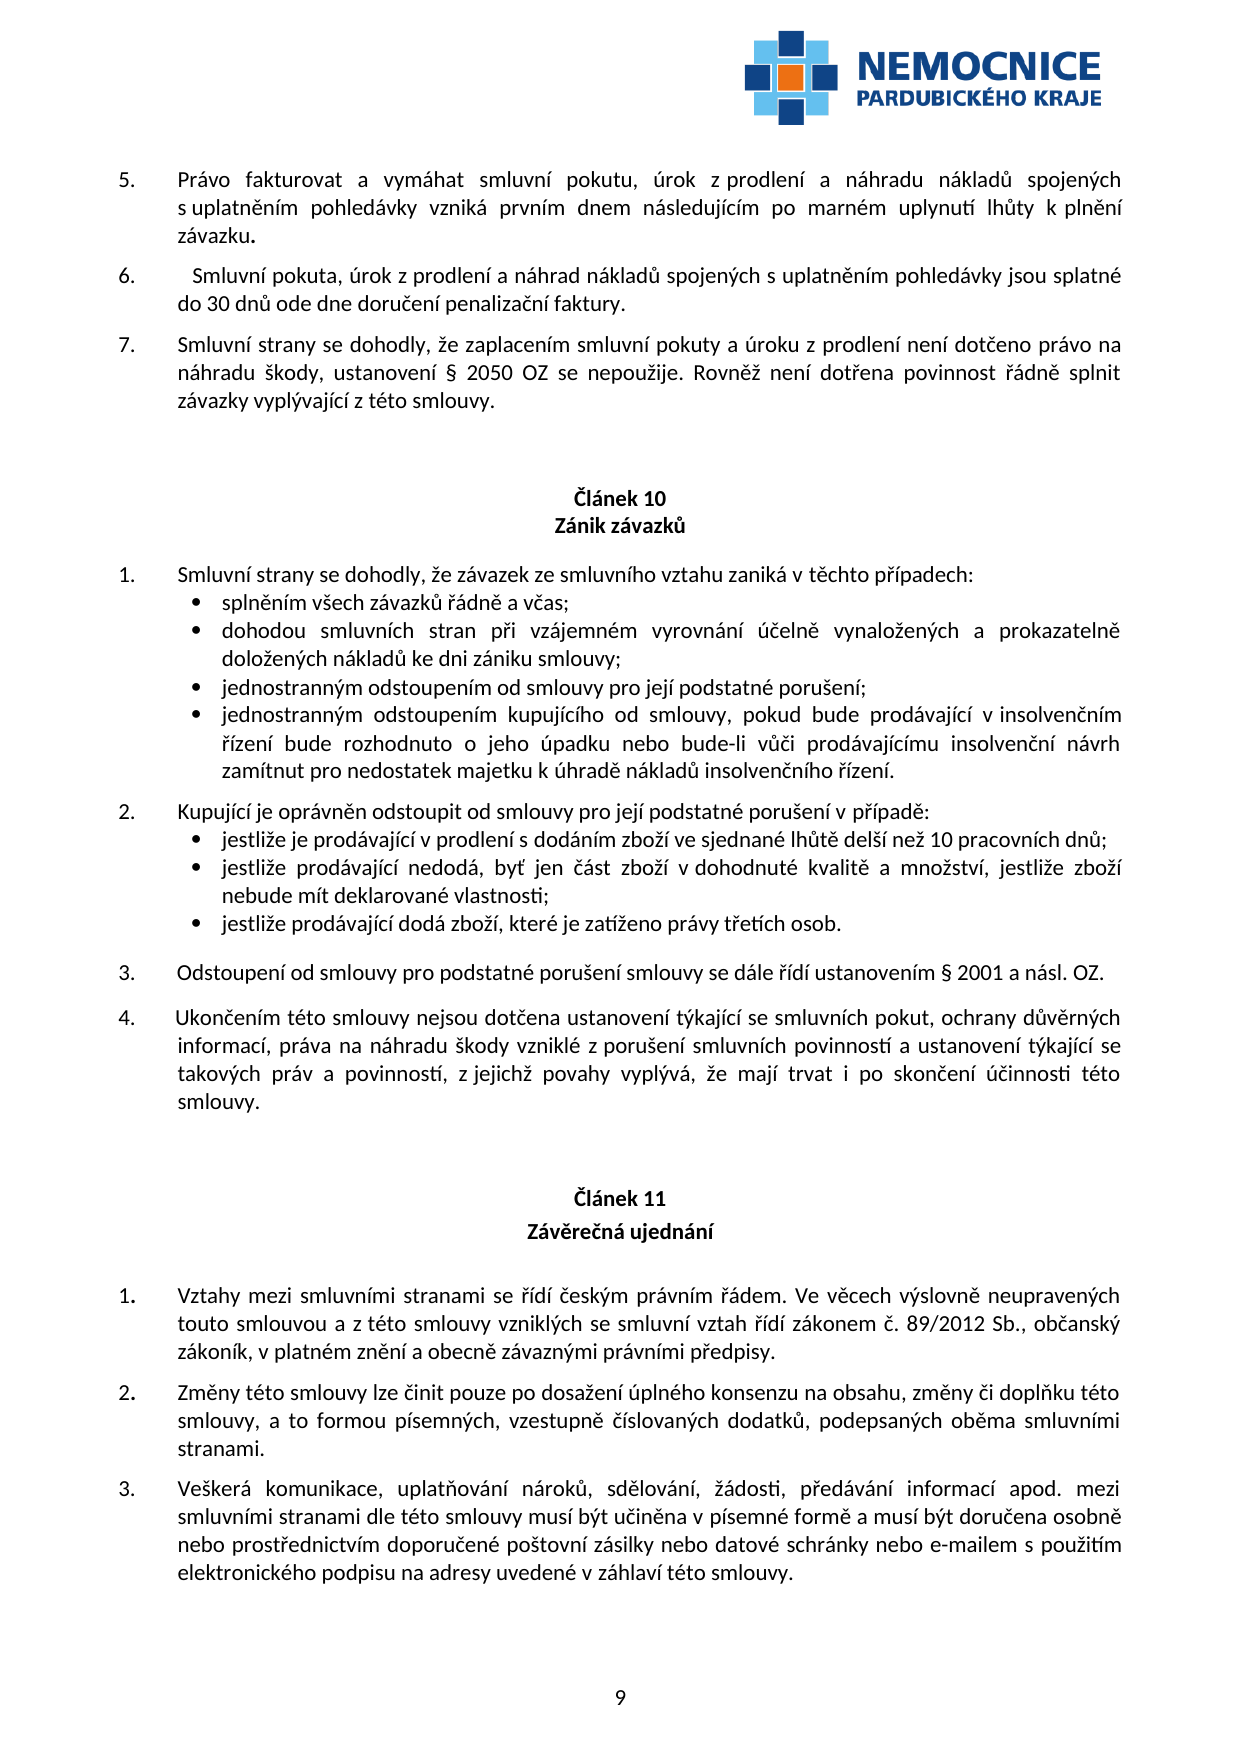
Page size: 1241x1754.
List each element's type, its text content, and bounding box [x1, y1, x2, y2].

list jestliže je prodávající v prodlení s dodáním zboží ve sjednané lhůtě delší než 10 pracovních dnů; [192, 825, 1122, 853]
text 2. Změny této smlouvy lze činit pouze po dosažení úplného konsenzu na obsahu, změny či doplňku této smlouvy, a to formou písemných, vzestupně číslovaných dodatků, podepsaných oběma smluvními stranami. [118, 1378, 1122, 1462]
list dohodou smluvních stran při vzájemném vyrovnání účelně vynaložených a prokazatelně doložených nákladů ke dni zániku smlouvy; [192, 617, 1122, 673]
list splněním všech závazků řádně a včas; [192, 588, 1122, 617]
text 7. Smluvní strany se dohodly, že zaplacením smluvní pokuty a úroku z prodlení není dotčeno právo na náhradu škody, ustanovení § 2050 OZ se nepoužije. Rovněž není dotřena povinnost řádně splnit závazky vyplývající z této smlouvy. [118, 330, 1122, 414]
list jestliže prodávající nedodá, byť jen část zboží v dohodnuté kvalitě a množství, jestliže zboží nebude mít deklarované vlastnosti; [192, 853, 1122, 909]
list jednostranným odstoupením kupujícího od smlouvy, pokud bude prodávající v insolvenčním řízení bude rozhodnuto o jeho úpadku nebo bude-li vůči prodávajícímu insolvenční návrh zamítnut pro nedostatek majetku k úhradě nákladů insolvenčního řízení. [192, 701, 1122, 785]
text 3. Odstoupení od smlouvy pro podstatné porušení smlouvy se dále řídí ustanovením § 2001 a násl. OZ. [118, 958, 1122, 986]
text 1. Vztahy mezi smluvními stranami se řídí českým právním řádem. Ve věcech výslovně neupravených touto smlouvou a z této smlouvy vzniklých se smluvní vztah řídí zákonem č. 89/2012 Sb., občanský zákoník, v platném znění a obecně závaznými právními předpisy. [118, 1281, 1122, 1365]
text Článek 11 [118, 1184, 1122, 1213]
text 6. Smluvní pokuta, úrok z prodlení a náhrad nákladů spojených s uplatněním pohledávky jsou splatné do 30 dnů ode dne doručení penalizační faktury. [118, 261, 1122, 317]
picture [743, 30, 1101, 126]
text 5. Právo fakturovat a vymáhat smluvní pokutu, úrok z prodlení a náhradu nákladů spojených s uplatněním pohledávky vzniká prvním dnem následujícím po marném uplynutí lhůty k plnění závazku. [118, 165, 1122, 249]
list Smluvní strany se dohodly, že závazek ze smluvního vztahu zaniká v těchto případech: [118, 561, 1122, 588]
list jestliže prodávající dodá zboží, které je zatíženo právy třetích osob. [192, 909, 1122, 937]
text 3. Veškerá komunikace, uplatňování nároků, sdělování, žádosti, předávání informací apod. mezi smluvními stranami dle této smlouvy musí být učiněna v písemné formě a musí být doručena osobně nebo prostřednictvím doporučené poštovní zásilky nebo datové schránky nebo e-mailem s použitím elektronického podpisu na adresy uvedené v záhlaví této smlouvy. [118, 1474, 1122, 1586]
list Kupující je oprávněn odstoupit od smlouvy pro její podstatné porušení v případě: [118, 797, 1122, 825]
list jednostranným odstoupením od smlouvy pro její podstatné porušení; [192, 673, 1122, 701]
text Zánik závazků [118, 512, 1122, 540]
text Závěrečná ujednání [118, 1217, 1122, 1245]
text Článek 10 [118, 484, 1122, 512]
text 4. Ukončením této smlouvy nejsou dotčena ustanovení týkající se smluvních pokut, ochrany důvěrných informací, práva na náhradu škody vzniklé z porušení smluvních povinností a ustanovení týkající se takových práv a povinností, z jejichž povahy vyplývá, že mají trvat i po skončení účinnosti této smlouvy. [118, 1003, 1122, 1115]
